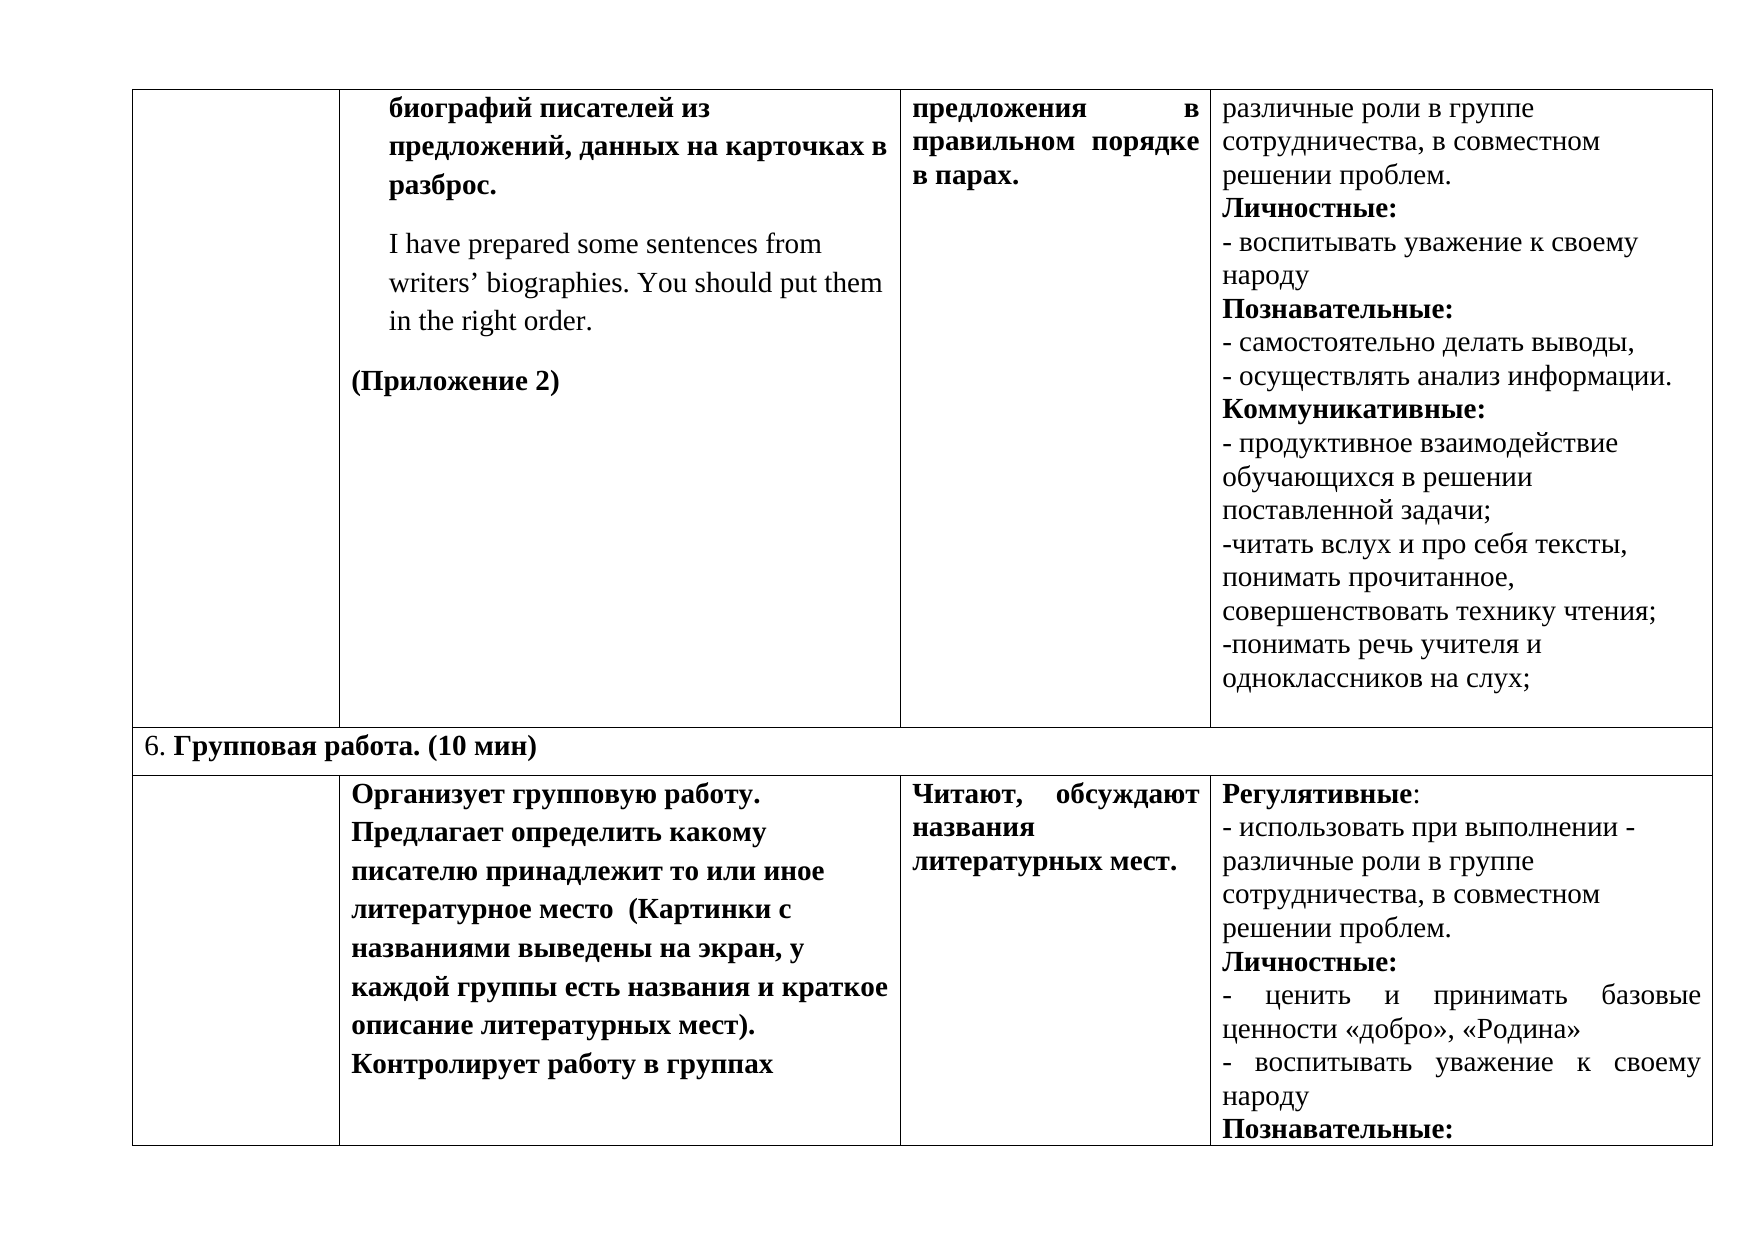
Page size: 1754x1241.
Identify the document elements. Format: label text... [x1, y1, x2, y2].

table_cell 6. Групповая работа. (10 мин) [133, 728, 1712, 775]
table_cell [133, 90, 339, 727]
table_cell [901, 776, 1210, 1145]
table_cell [340, 90, 900, 727]
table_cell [901, 90, 1210, 727]
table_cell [1211, 776, 1712, 1145]
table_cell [340, 776, 900, 1145]
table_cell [1211, 90, 1712, 727]
table_cell [133, 776, 339, 1145]
